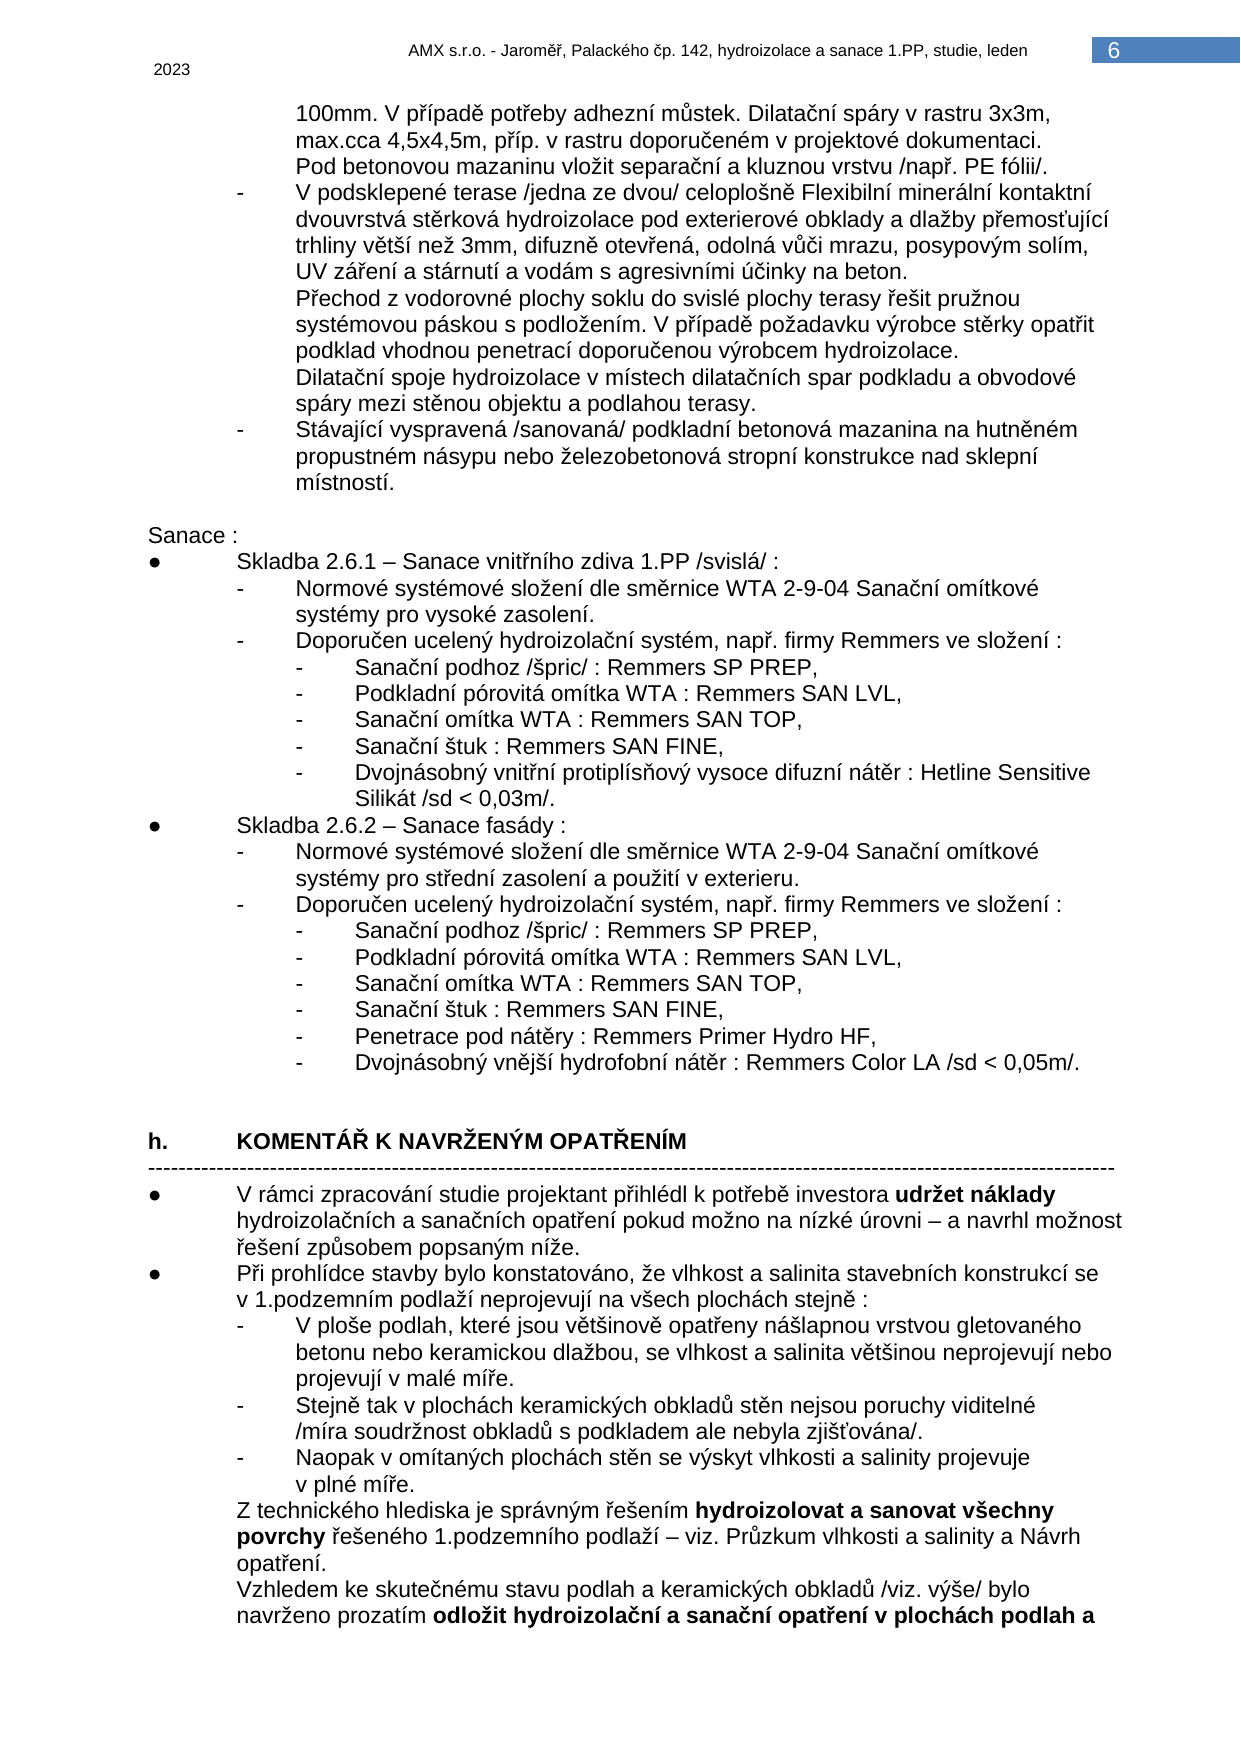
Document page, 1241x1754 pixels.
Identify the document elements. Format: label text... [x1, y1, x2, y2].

text v 1.podzemním podlaží neprojevují na všech plochách stejně : [148, 1286, 1122, 1312]
text systémy pro vysoké zasolení. [148, 601, 1122, 627]
text - Stávající vyspravená /sanovaná/ podkladní betonová mazanina na hutněném [148, 416, 1122, 443]
text - V ploše podlah, které jsou většinově opatřeny nášlapnou vrstvou gletovaného [148, 1312, 1122, 1339]
text trhliny větší než 3mm, difuzně otevřená, odolná vůči mrazu, posypovým solím, [148, 232, 1122, 258]
text Z technického hlediska je správným řešením hydroizolovat a sanovat všechny [148, 1497, 1122, 1523]
text - Sanační štuk : Remmers SAN FINE, [148, 996, 1122, 1023]
text - Sanační omítka WTA : Remmers SAN TOP, [148, 706, 1122, 733]
text v plné míře. [148, 1471, 1122, 1497]
text - V podsklepené terase /jedna ze dvou/ celoplošně Flexibilní minerální kontaktní [148, 179, 1122, 206]
text /míra soudržnost obkladů s podkladem ale nebyla zjišťována/. [148, 1418, 1122, 1444]
text - Penetrace pod nátěry : Remmers Primer Hydro HF, [148, 1023, 1122, 1049]
text - Dvojnásobný vnější hydrofobní nátěr : Remmers Color LA /sd < 0,05m/. [148, 1049, 1122, 1075]
text ● Skladba 2.6.2 – Sanace fasády : [148, 812, 1122, 838]
text Pod betonovou mazaninu vložit separační a kluznou vrstvu /např. PE fólii/. [148, 153, 1122, 179]
text max.cca 4,5x4,5m, příp. v rastru doporučeném v projektové dokumentaci. [148, 127, 1122, 153]
text povrchy řešeného 1.podzemního podlaží – viz. Průzkum vlhkosti a salinity a Návrh [148, 1523, 1122, 1550]
text hydroizolačních a sanačních opatření pokud možno na nízké úrovni – a navrhl možnost [148, 1207, 1122, 1233]
text Silikát /sd < 0,03m/. [148, 785, 1122, 812]
text spáry mezi stěnou objektu a podlahou terasy. [148, 390, 1122, 416]
text projevují v malé míře. [148, 1365, 1122, 1392]
text - Doporučen ucelený hydroizolační systém, např. firmy Remmers ve složení : [148, 891, 1122, 917]
text - Sanační podhoz /špric/ : Remmers SP PREP, [148, 917, 1122, 943]
text podklad vhodnou penetrací doporučenou výrobcem hydroizolace. [148, 337, 1122, 364]
text řešení způsobem popsaným níže. [148, 1233, 1122, 1260]
text navrženo prozatím odložit hydroizolační a sanační opatření v plochách podlah a [148, 1602, 1122, 1629]
text Dilatační spoje hydroizolace v místech dilatačních spar podkladu a obvodové [148, 364, 1122, 390]
text - Doporučen ucelený hydroizolační systém, např. firmy Remmers ve složení : [148, 627, 1122, 654]
text - Sanační podhoz /špric/ : Remmers SP PREP, [148, 654, 1122, 680]
text 100mm. V případě potřeby adhezní můstek. Dilatační spáry v rastru 3x3m, [148, 100, 1122, 127]
text Přechod z vodorovné plochy soklu do svislé plochy terasy řešit pružnou [148, 285, 1122, 311]
text místností. [148, 469, 1122, 496]
text h. KOMENTÁŘ K NAVRŽENÝM OPATŘENÍM [148, 1128, 1122, 1154]
text Vzhledem ke skutečnému stavu podlah a keramických obkladů /viz. výše/ bylo [148, 1576, 1122, 1602]
text dvouvrstvá stěrková hydroizolace pod exterierové obklady a dlažby přemosťující [148, 206, 1122, 232]
text propustném násypu nebo železobetonová stropní konstrukce nad sklepní [148, 443, 1122, 469]
text - Stejně tak v plochách keramických obkladů stěn nejsou poruchy viditelné [148, 1392, 1122, 1418]
text opatření. [148, 1550, 1122, 1576]
text - Sanační omítka WTA : Remmers SAN TOP, [148, 970, 1122, 996]
text - Dvojnásobný vnitřní protiplísňový vysoce difuzní nátěr : Hetline Sensitive [148, 759, 1122, 785]
text ● Při prohlídce stavby bylo konstatováno, že vlhkost a salinita stavebních konstrukcí se [148, 1260, 1122, 1286]
text - Sanační štuk : Remmers SAN FINE, [148, 733, 1122, 759]
text - Normové systémové složení dle směrnice WTA 2-9-04 Sanační omítkové [148, 574, 1122, 601]
text ------------------------------------------------------------------------------------------------------------------------------- [148, 1154, 1122, 1181]
text systémovou páskou s podložením. V případě požadavku výrobce stěrky opatřit [148, 311, 1122, 337]
text - Naopak v omítaných plochách stěn se výskyt vlhkosti a salinity projevuje [148, 1444, 1122, 1471]
text - Podkladní pórovitá omítka WTA : Remmers SAN LVL, [148, 943, 1122, 970]
text - Normové systémové složení dle směrnice WTA 2-9-04 Sanační omítkové [148, 838, 1122, 864]
text systémy pro střední zasolení a použití v exterieru. [148, 864, 1122, 891]
text Sanace : [148, 522, 1122, 548]
text ● Skladba 2.6.1 – Sanace vnitřního zdiva 1.PP /svislá/ : [148, 548, 1122, 574]
text betonu nebo keramickou dlažbou, se vlhkost a salinita většinou neprojevují nebo [148, 1339, 1122, 1365]
text UV záření a stárnutí a vodám s agresivními účinky na beton. [148, 258, 1122, 285]
text ● V rámci zpracování studie projektant přihlédl k potřebě investora udržet náklady [148, 1181, 1122, 1207]
text - Podkladní pórovitá omítka WTA : Remmers SAN LVL, [148, 680, 1122, 706]
